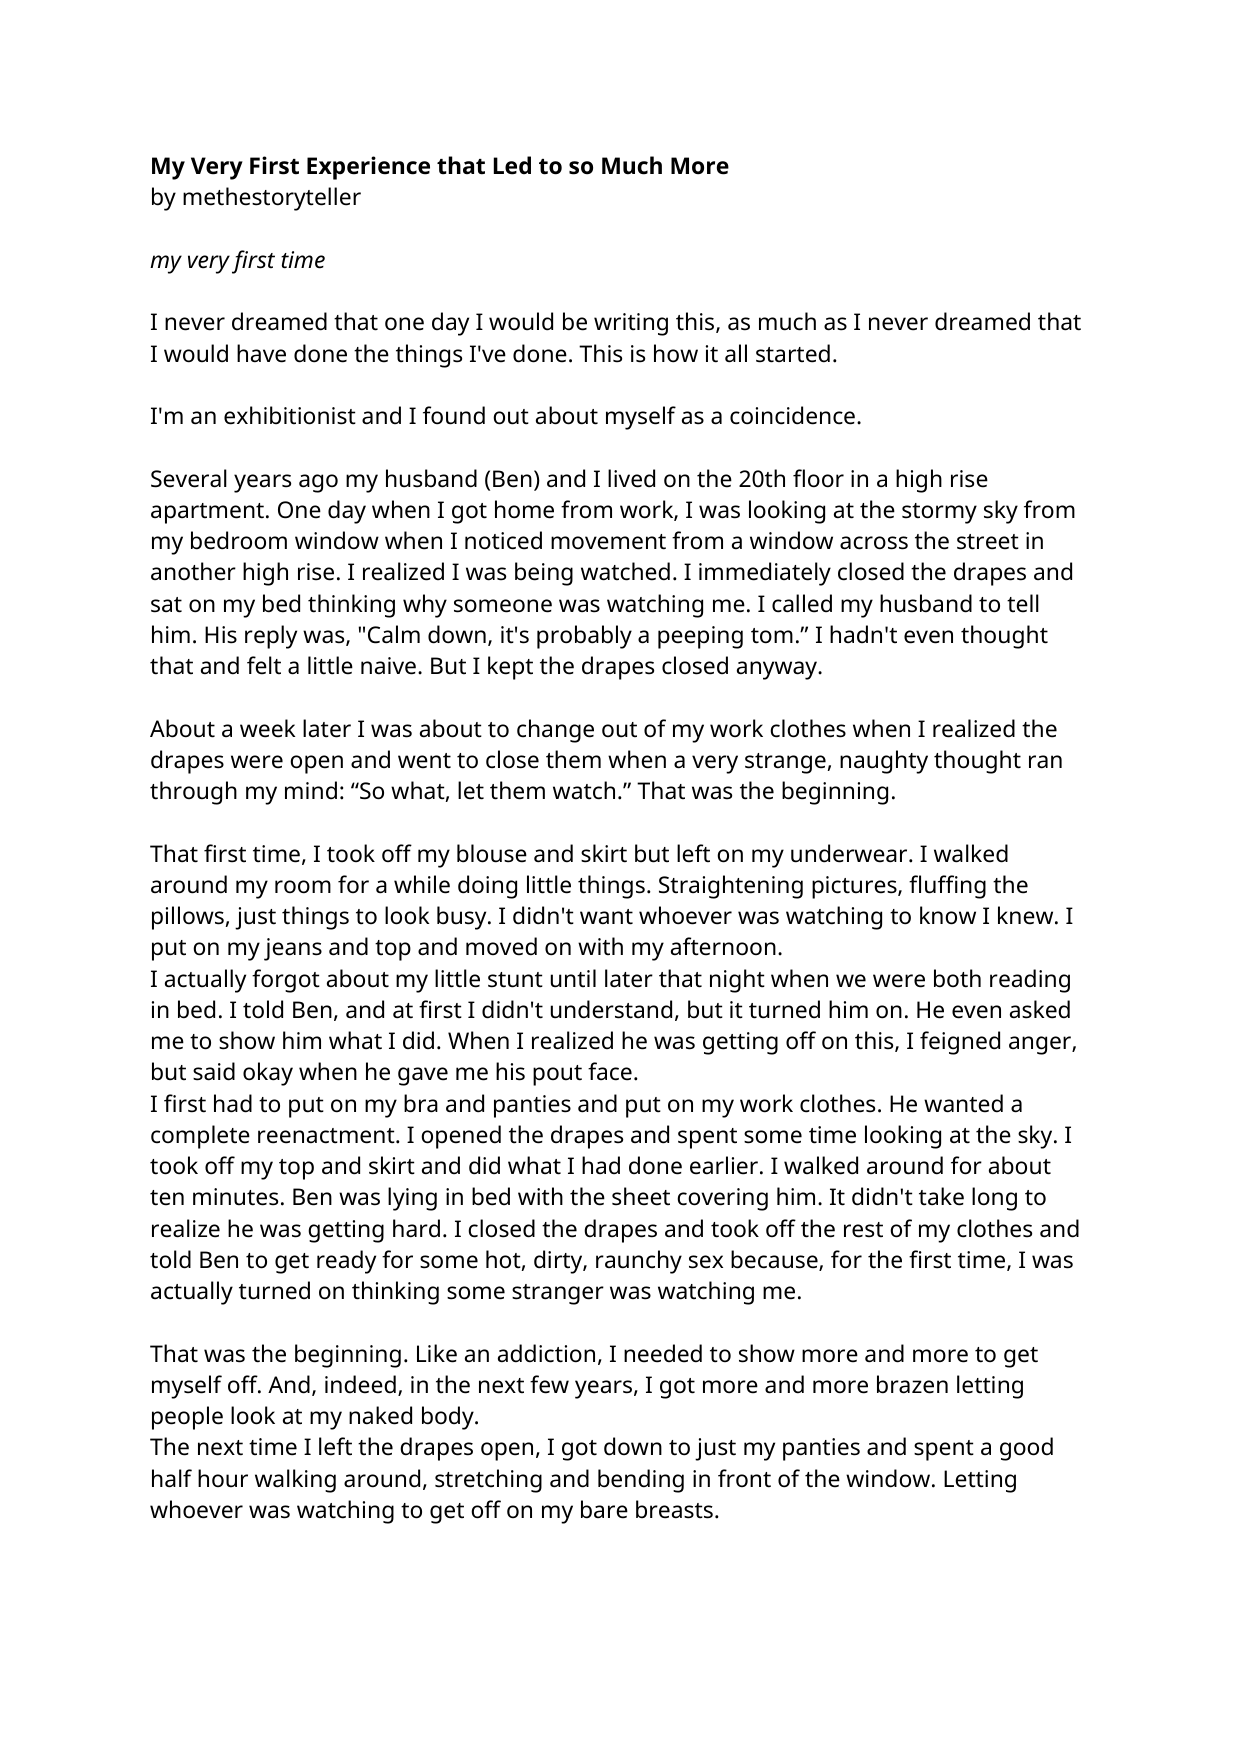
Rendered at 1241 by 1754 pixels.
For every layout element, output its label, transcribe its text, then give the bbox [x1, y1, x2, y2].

text my very first time [150, 244, 1090, 275]
text About a week later I was about to change out of my work clothes when I realized the drapes were open and went to close them when a very strange, naughty thought ran through my mind: “So what, let them watch.” That was the beginning. [150, 712, 1090, 806]
text I actually forgot about my little stunt until later that night when we were both reading in bed. I told Ben, and at first I didn't understand, but it turned him on. He even asked me to show him what I did. When I realized he was getting off on this, I feigned anger, but said okay when he gave me his pout face. [150, 962, 1090, 1087]
text Several years ago my husband (Ben) and I lived on the 20th floor in a high rise apartment. One day when I got home from work, I was looking at the stormy sky from my bedroom window when I noticed movement from a window across the street in another high rise. I realized I was being watched. I immediately closed the drapes and sat on my bed thinking why someone was watching me. I called my husband to tell him. His reply was, "Calm down, it's probably a peeping tom.” I hadn't even thought that and felt a little naive. But I kept the drapes closed anyway. [150, 462, 1090, 681]
text That was the beginning. Like an addiction, I needed to show more and more to get myself off. And, indeed, in the next few years, I got more and more brazen letting people look at my naked body. [150, 1337, 1090, 1431]
text by methestoryteller [150, 181, 1090, 212]
text That first time, I took off my blouse and skirt but left on my underwear. I walked around my room for a while doing little things. Straightening pictures, fluffing the pillows, just things to look busy. I didn't want whoever was watching to know I knew. I put on my jeans and top and moved on with my afternoon. [150, 837, 1090, 962]
text I'm an exhibitionist and I found out about myself as a coincidence. [150, 400, 1090, 431]
text My Very First Experience that Led to so Much More [150, 150, 1090, 181]
text I never dreamed that one day I would be writing this, as much as I never dreamed that I would have done the things I've done. This is how it all started. [150, 306, 1090, 369]
text I first had to put on my bra and panties and put on my work clothes. He wanted a complete reenactment. I opened the drapes and spent some time looking at the sky. I took off my top and skirt and did what I had done earlier. I walked around for about ten minutes. Ben was lying in bed with the sheet covering him. It didn't take long to realize he was getting hard. I closed the drapes and took off the rest of my clothes and told Ben to get ready for some hot, dirty, raunchy sex because, for the first time, I was actually turned on thinking some stranger was watching me. [150, 1087, 1090, 1306]
text The next time I left the drapes open, I got down to just my panties and spent a good half hour walking around, stretching and bending in front of the window. Letting whoever was watching to get off on my bare breasts. [150, 1431, 1090, 1525]
